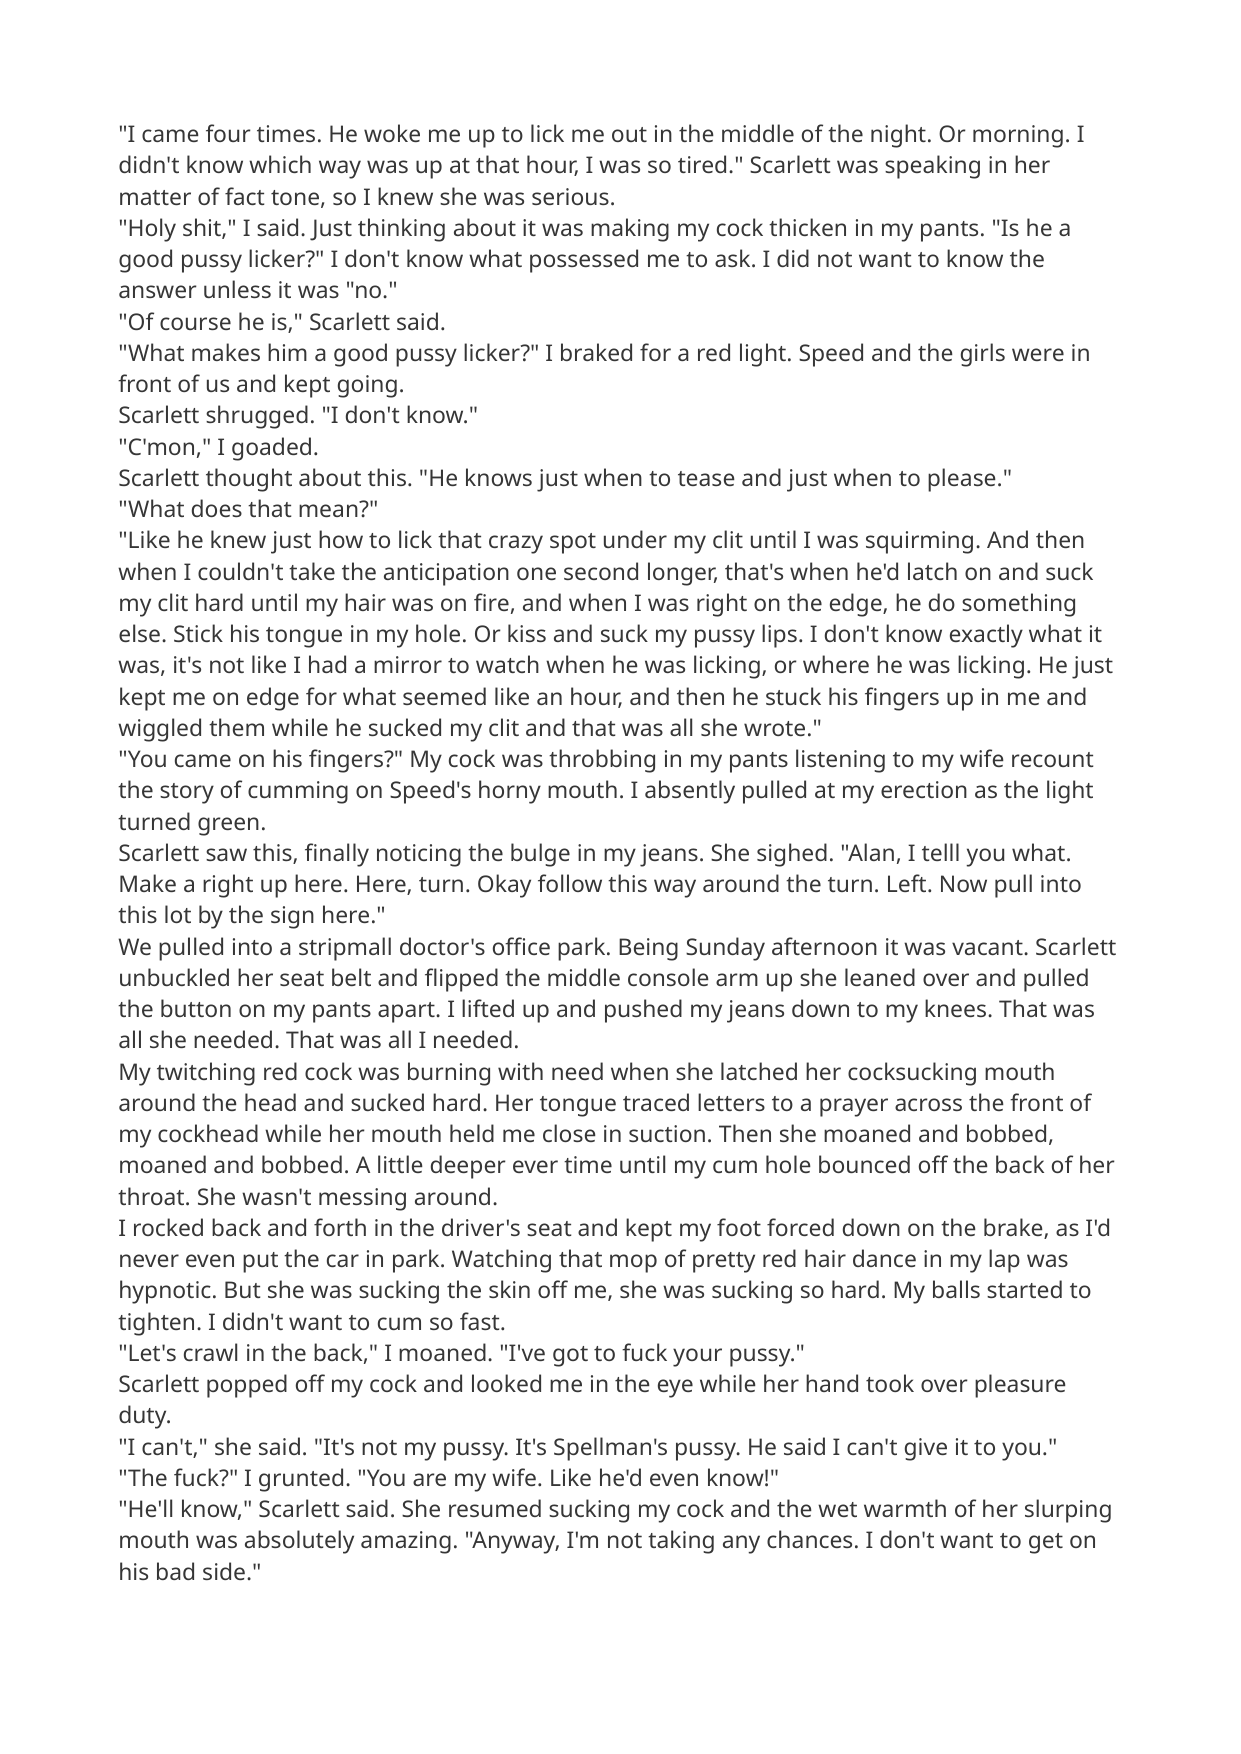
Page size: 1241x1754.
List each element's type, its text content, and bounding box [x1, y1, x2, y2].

text "What makes him a good pussy licker?" I braked for a red light. Speed and the girls were in front of us and kept going. [118, 337, 1122, 399]
text "C'mon," I goaded. [118, 431, 1122, 462]
text "I came four times. He woke me up to lick me out in the middle of the night. Or morning. I didn't know which way was up at that hour, I was so tired." Scarlett was speaking in her matter of fact tone, so I knew she was serious. [118, 118, 1122, 212]
text My twitching red cock was burning with need when she latched her cocksucking mouth around the head and sucked hard. Her tongue traced letters to a prayer across the front of my cockhead while her mouth held me close in suction. Then she moaned and bobbed, moaned and bobbed. A little deeper ever time until my cum hole bounced off the back of her throat. She wasn't messing around. [118, 1056, 1122, 1212]
text I rocked back and forth in the driver's seat and kept my foot forced down on the brake, as I'd never even put the car in park. Watching that mop of pretty red hair dance in my lap was hypnotic. But she was sucking the skin off me, she was sucking so hard. My balls started to tighten. I didn't want to cum so fast. [118, 1212, 1122, 1337]
text Scarlett thought about this. "He knows just when to tease and just when to please." [118, 462, 1122, 493]
text Scarlett popped off my cock and looked me in the eye while her hand took over pleasure duty. [118, 1368, 1122, 1431]
text "Of course he is," Scarlett said. [118, 306, 1122, 337]
text "What does that mean?" [118, 493, 1122, 524]
text "I can't," she said. "It's not my pussy. It's Spellman's pussy. He said I can't give it to you." [118, 1431, 1122, 1462]
text "Like he knew just how to lick that crazy spot under my clit until I was squirming. And then when I couldn't take the anticipation one second longer, that's when he'd latch on and suck my clit hard until my hair was on fire, and when I was right on the edge, he do something else. Stick his tongue in my hole. Or kiss and suck my pussy lips. I don't know exactly what it was, it's not like I had a mirror to watch when he was licking, or where he was licking. He just kept me on edge for what seemed like an hour, and then he stuck his fingers up in me and wiggled them while he sucked my clit and that was all she wrote." [118, 524, 1122, 743]
text "You came on his fingers?" My cock was throbbing in my pants listening to my wife recount the story of cumming on Speed's horny mouth. I absently pulled at my erection as the light turned green. [118, 743, 1122, 837]
text Scarlett shrugged. "I don't know." [118, 399, 1122, 431]
text We pulled into a stripmall doctor's office park. Being Sunday afternoon it was vacant. Scarlett unbuckled her seat belt and flipped the middle console arm up she leaned over and pulled the button on my pants apart. I lifted up and pushed my jeans down to my knees. That was all she needed. That was all I needed. [118, 931, 1122, 1056]
text Scarlett saw this, finally noticing the bulge in my jeans. She sighed. "Alan, I telll you what. Make a right up here. Here, turn. Okay follow this way around the turn. Left. Now pull into this lot by the sign here." [118, 837, 1122, 931]
text "Let's crawl in the back," I moaned. "I've got to fuck your pussy." [118, 1337, 1122, 1368]
text "He'll know," Scarlett said. She resumed sucking my cock and the wet warmth of her slurping mouth was absolutely amazing. "Anyway, I'm not taking any chances. I don't want to get on his bad side." [118, 1493, 1122, 1587]
text "Holy shit," I said. Just thinking about it was making my cock thicken in my pants. "Is he a good pussy licker?" I don't know what possessed me to ask. I did not want to know the answer unless it was "no." [118, 212, 1122, 306]
text "The fuck?" I grunted. "You are my wife. Like he'd even know!" [118, 1462, 1122, 1493]
